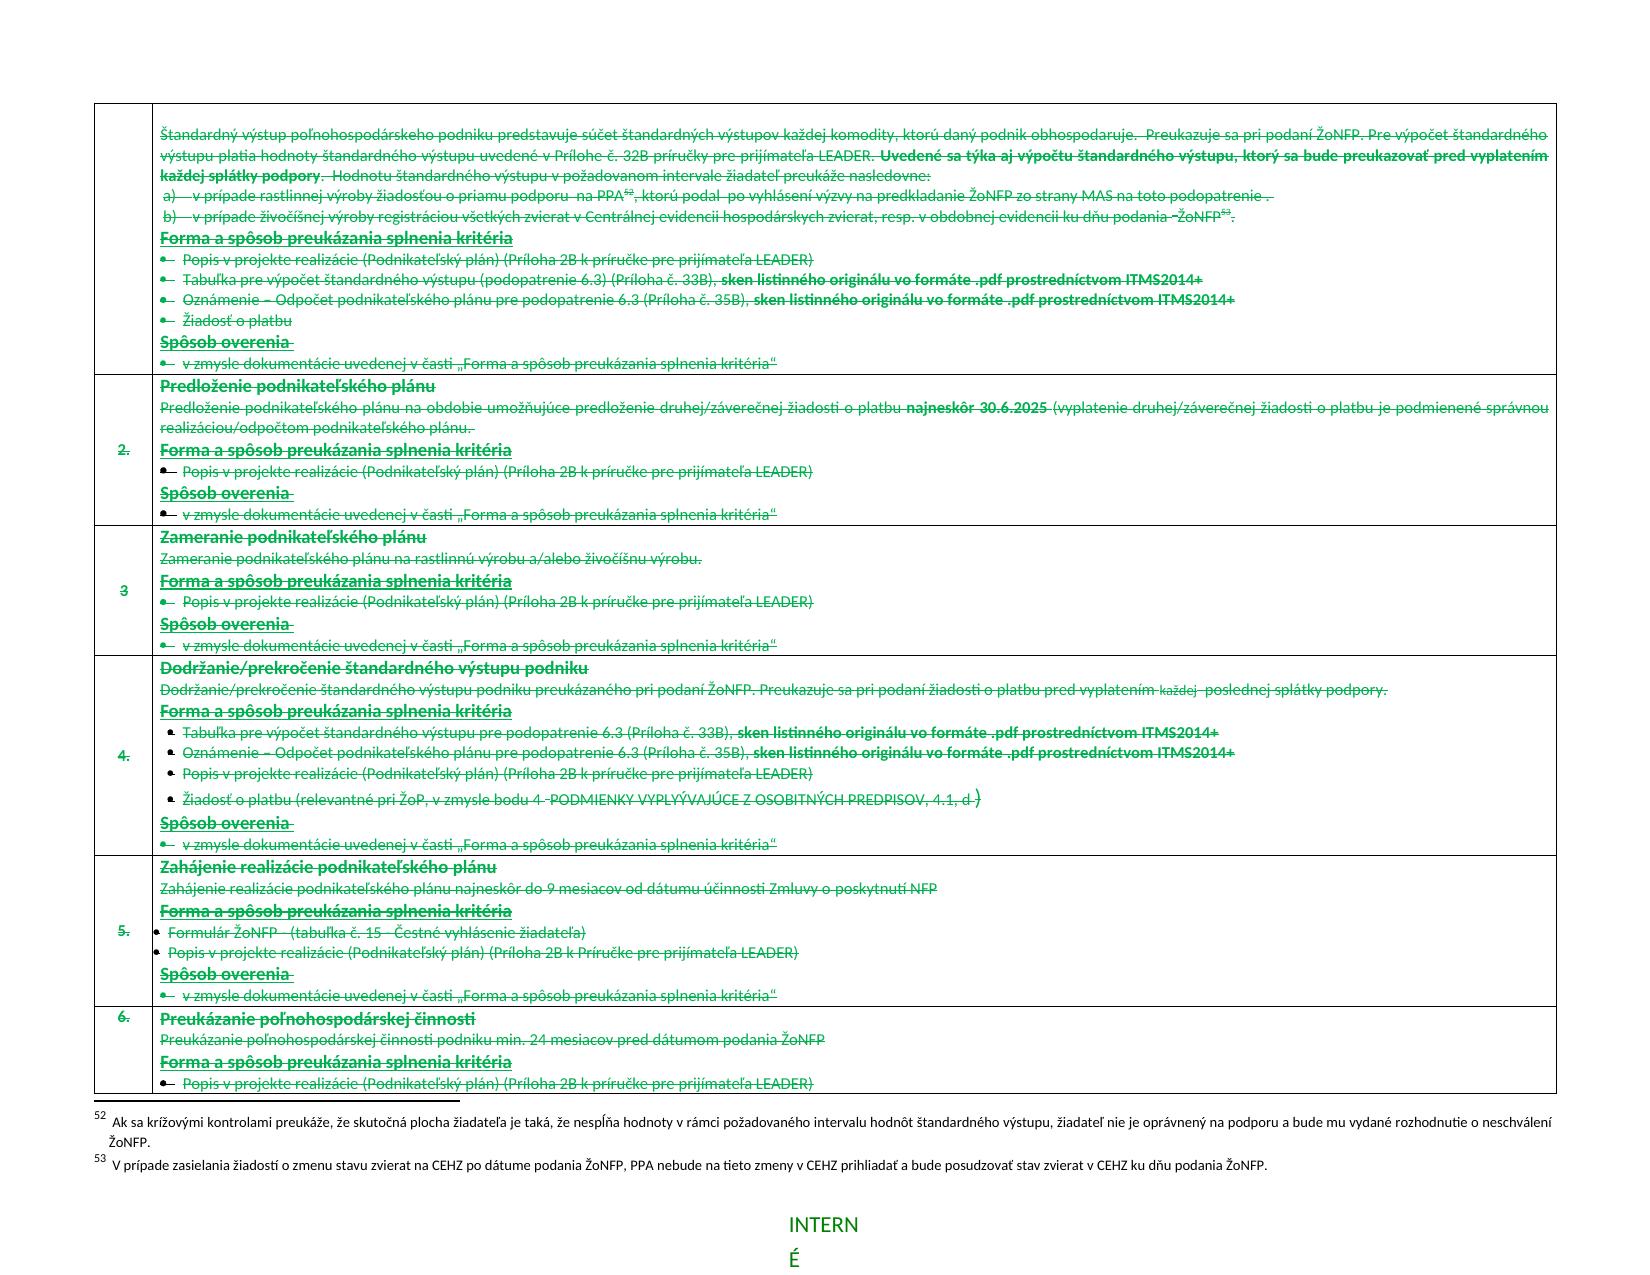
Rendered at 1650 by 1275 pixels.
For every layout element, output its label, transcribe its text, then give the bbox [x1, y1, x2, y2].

table_cell Predloženie podnikateľského plánu Predloženie podnikateľského plánu na obdobie umožňujúce predloženie druhej/záverečnej žiadosti o platbu najneskôr 30.6.2025 (vyplatenie druhej/záverečnej žiadosti o platbu je podmienené správnou realizáciou/odpočtom podnikateľského plánu. Forma a spôsob preukázania splnenia kritéria Popis v projekte realizácie (Podnikateľský plán) (Príloha 2B k príručke pre prijímateľa LEADER) Spôsob overenia v zmysle dokumentácie uvedenej v časti „Forma a spôsob preukázania splnenia kritéria“ [153, 375, 1556, 524]
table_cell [153, 1007, 1556, 1093]
table_cell 1. [95, 104, 152, 373]
table_cell 5. [95, 856, 152, 1006]
table_cell 3 [95, 526, 152, 655]
table_cell 6. [95, 1007, 152, 1093]
table_cell Dodržanie/prekročenie štandardného výstupu podniku Dodržanie/prekročenie štandardného výstupu podniku preukázaného pri podaní ŽoNFP. Preukazuje sa pri podaní žiadosti o platbu pred vyplatením každej poslednej splátky podpory. Forma a spôsob preukázania splnenia kritéria Tabuľka pre výpočet štandardného výstupu pre podopatrenie 6.3 (Príloha č. 33B), sken listinného originálu vo formáte .pdf prostredníctvom ITMS2014+ Oznámenie – Odpočet podnikateľského plánu pre podopatrenie 6.3 (Príloha č. 35B), sken listinného originálu vo formáte .pdf prostredníctvom ITMS2014+ Popis v projekte realizácie (Podnikateľský plán) (Príloha 2B k príručke pre prijímateľa LEADER) Žiadosť o platbu (relevantné pri ŽoP, v zmysle bodu 4 PODMIENKY VYPLYÝVAJÚCE Z OSOBITNÝCH PREDPISOV, 4.1, d ) Spôsob overenia v zmysle dokumentácie uvedenej v časti „Forma a spôsob preukázania splnenia kritéria“ [153, 656, 1556, 855]
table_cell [153, 104, 1556, 373]
table_cell 4. [95, 656, 152, 855]
table_cell Zahájenie realizácie podnikateľského plánu Zahájenie realizácie podnikateľského plánu najneskôr do 9 mesiacov od dátumu účinnosti Zmluvy o poskytnutí NFP Forma a spôsob preukázania splnenia kritéria Formulár ŽoNFP - (tabuľka č. 15 - Čestné vyhlásenie žiadateľa) Popis v projekte realizácie (Podnikateľský plán) (Príloha 2B k Príručke pre prijímateľa LEADER) Spôsob overenia v zmysle dokumentácie uvedenej v časti „Forma a spôsob preukázania splnenia kritéria“ [153, 856, 1556, 1006]
table_cell Zameranie podnikateľského plánu Zameranie podnikateľského plánu na rastlinnú výrobu a/alebo živočíšnu výrobu. Forma a spôsob preukázania splnenia kritéria Popis v projekte realizácie (Podnikateľský plán) (Príloha 2B k príručke pre prijímateľa LEADER) Spôsob overenia v zmysle dokumentácie uvedenej v časti „Forma a spôsob preukázania splnenia kritéria“ [153, 526, 1556, 655]
table_cell 2. [95, 375, 152, 524]
